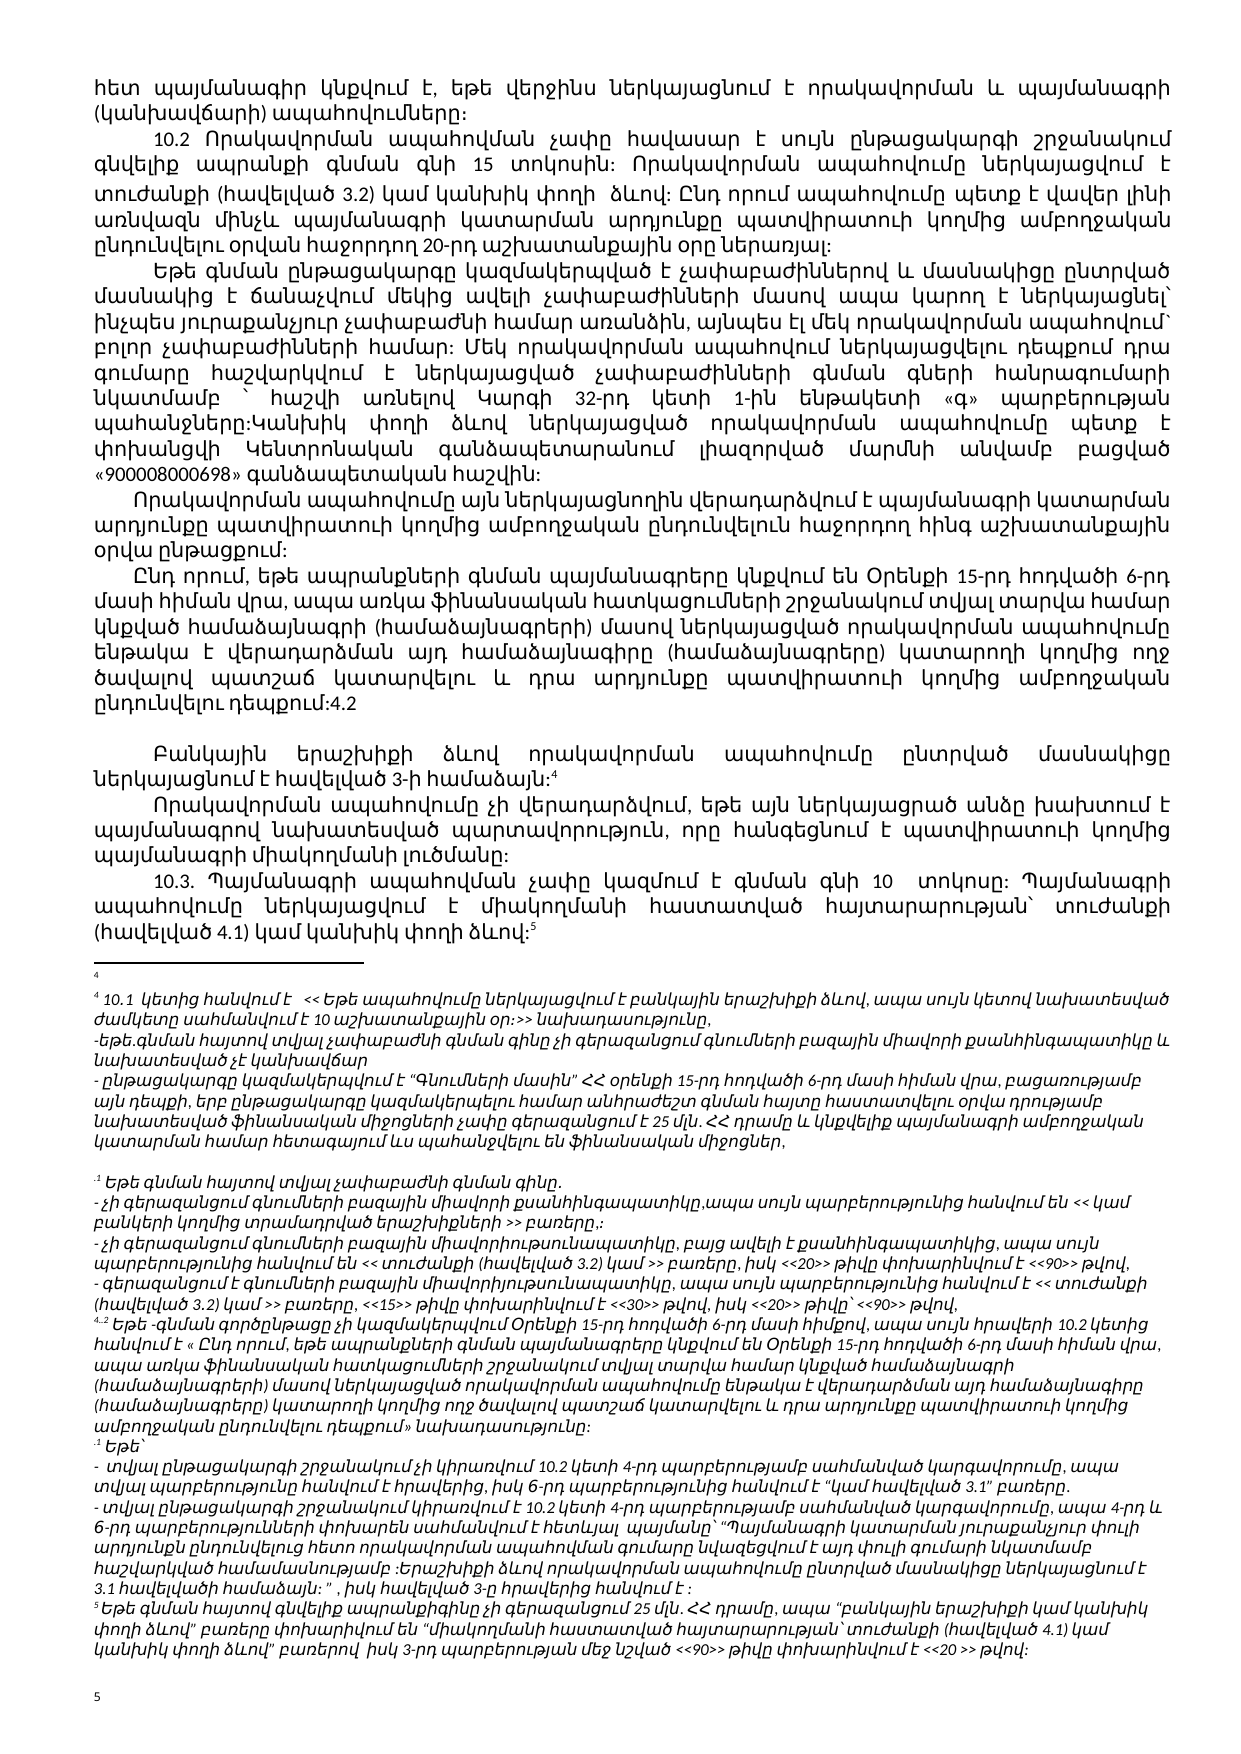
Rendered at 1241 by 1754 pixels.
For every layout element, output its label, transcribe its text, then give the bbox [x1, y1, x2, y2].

text Բանկային երաշխիքի ձևով որակավորման ապահովումը ընտրված մասնակիցը ներկայացնում է հավելված 3-ի համաձայն: [94, 741, 1171, 792]
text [94, 75, 1171, 126]
text Որակավորման ապահովումը չի վերադարձվում, եթե այն ներկայացրած անձը խախտում է պայմանագրով նախատեսված պարտավորություն, որը հանգեցնում է պատվիրատուի կողմից պայմանագրի միակողմանի լուծմանը: [94, 792, 1171, 868]
text Որակավորման ապահովումը այն ներկայացնողին վերադարձվում է պայմանագրի կատարման արդյունքը պատվիրատուի կողմից ամբողջական ընդունվելուն հաջորդող հինգ աշխատանքային օրվա ընթացքում: [94, 487, 1171, 563]
text 10.2 Որակավորման ապահովման չափը հավասար է սույն ընթացակարգի շրջանակում գնվելիք ապրանքի գնման գնի 15 տոկոսին: Որակավորման ապահովումը ներկայացվում է տուժանքի (հավելված 3.2) կամ կանխիկ փողի ձևով: Ընդ որում ապահովումը պետք է վավեր լինի առնվազն մինչև պայմանագրի կատարման արդյունքը պատվիրատուի կողմից ամբողջական ընդունվելու օրվան հաջորդող 20-րդ աշխատանքային օրը ներառյալ: [94, 126, 1171, 258]
text Եթե գնման ընթացակարգը կազմակերպված է չափաբաժիններով և մասնակիցը ընտրված մասնակից է ճանաչվում մեկից ավելի չափաբաժինների մասով ապա կարող է ներկայացնել՝ ինչպես յուրաքանչյուր չափաբաժնի համար առանձին, այնպես էլ մեկ որակավորման ապահովում` բոլոր չափաբաժինների համար: Մեկ որակավորման ապահովում ներկայացվելու դեպքում դրա գումարը հաշվարկվում է ներկայացված չափաբաժինների գնման գների հանրագումարի նկատմամբ ՝ հաշվի առնելով Կարգի 32-րդ կետի 1-ին ենթակետի «գ» պարբերության պահանջները:Կանխիկ փողի ձևով ներկայացված որակավորման ապահովումը պետք է փոխանցվի Կենտրոնական գանձապետարանում լիազորված մարմնի անվամբ բացված «900008000698» գանձապետական հաշվին: [94, 258, 1171, 487]
text 10.3. Պայմանագրի ապահովման չափը կազմում է գնման գնի 10 տոկոսը: Պայմանագրի ապահովումը ներկայացվում է միակողմանի հաստատված հայտարարության՝ տուժանքի (հավելված 4.1) կամ կանխիկ փողի ձևով: [94, 868, 1171, 944]
text Ընդ որում, եթե ապրանքների գնման պայմանագրերը կնքվում են Օրենքի 15-րդ հոդվածի 6-րդ մասի հիման վրա, ապա առկա ֆինանսական հատկացումների շրջանակում տվյալ տարվա համար կնքված համաձայնագրի (համաձայնագրերի) մասով ներկայացված որակավորման ապահովումը ենթակա է վերադարձման այդ համաձայնագիրը (համաձայնագրերը) կատարողի կողմից ողջ ծավալով պատշաճ կատարվելու և դրա արդյունքը պատվիրատուի կողմից ամբողջական ընդունվելու դեպքում:4.2 [94, 563, 1171, 716]
